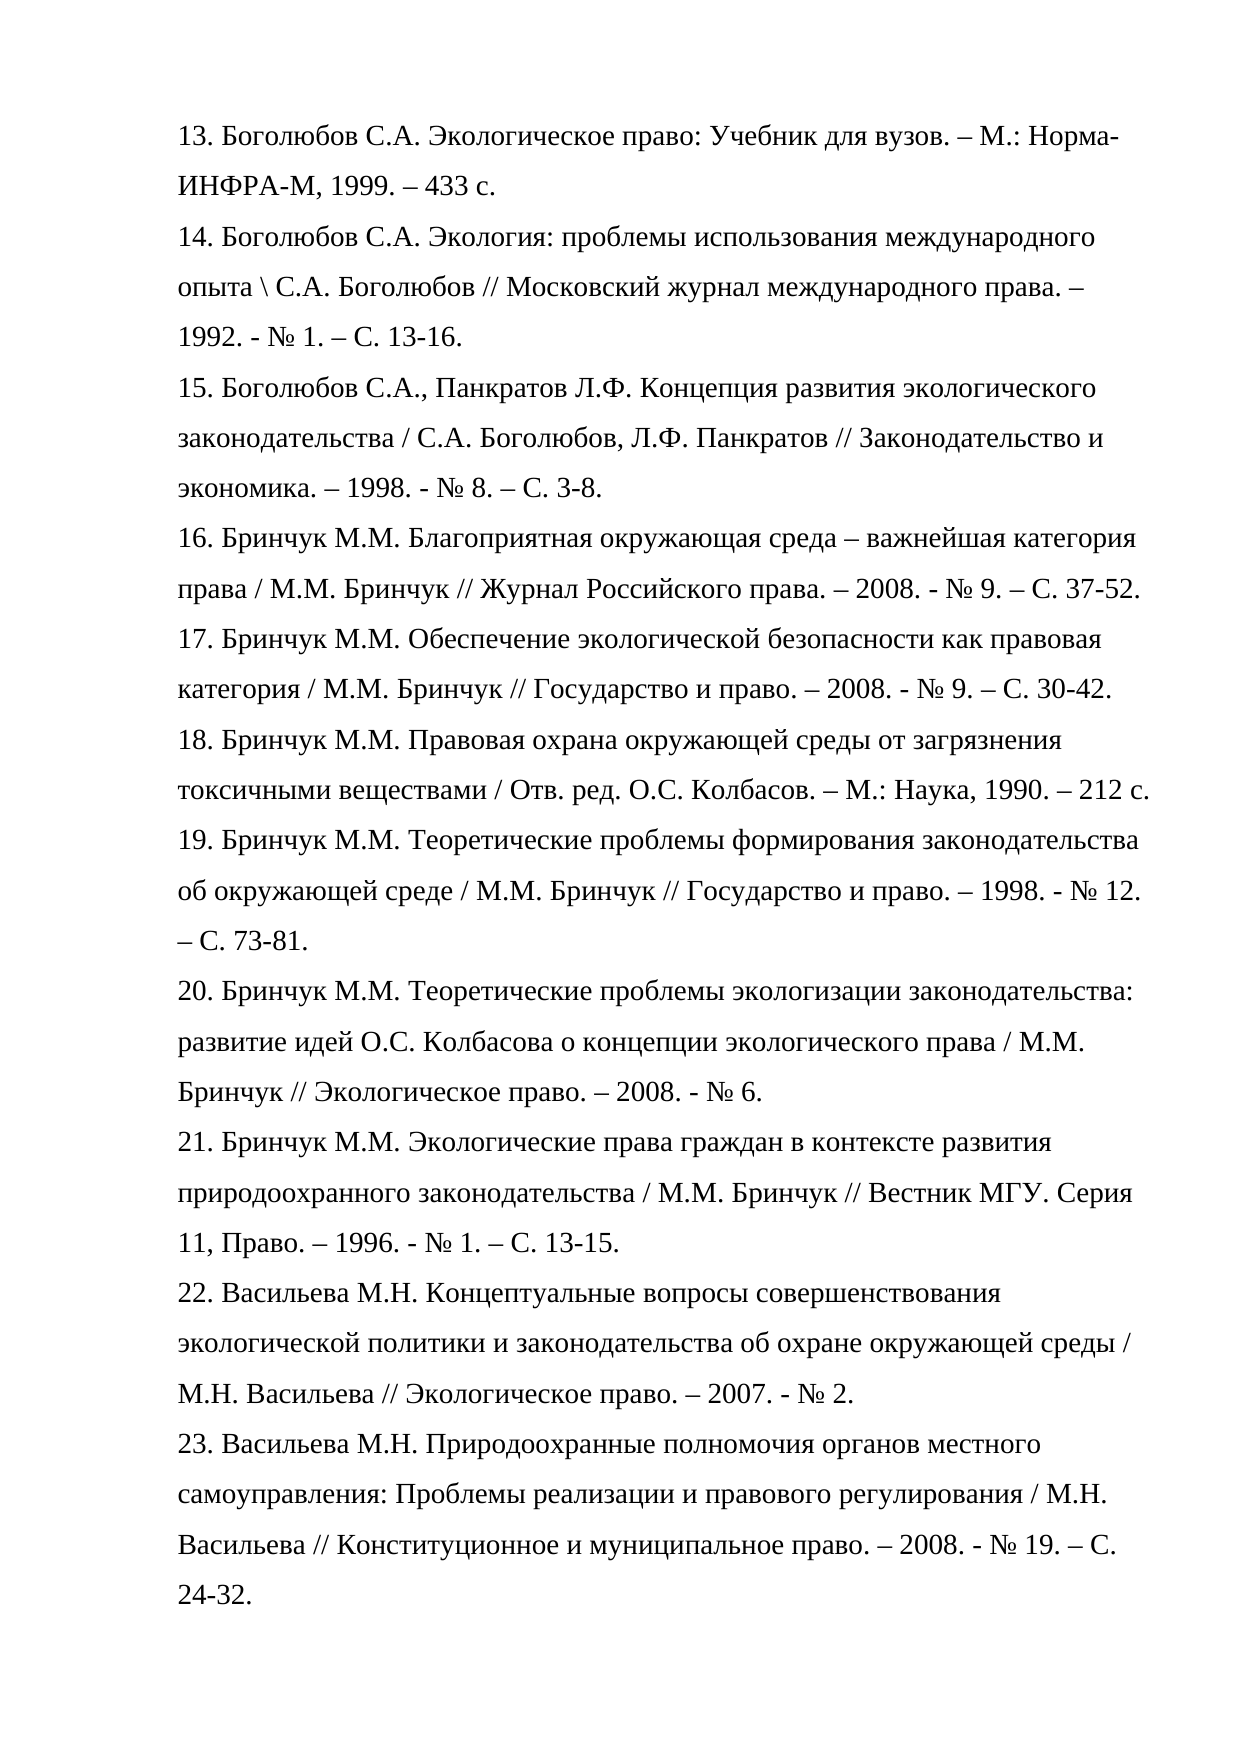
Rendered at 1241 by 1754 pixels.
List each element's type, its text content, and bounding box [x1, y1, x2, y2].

list Бринчук М.М. Обеспечение экологической безопасности как правовая категория / М.М. Бринчук // Государство и право. – 2008. - № 9. – С. 30-42. [177, 621, 1152, 705]
list Бринчук М.М. Теоретические проблемы формирования законодательства об окружающей среде / М.М. Бринчук // Государство и право. – 1998. - № 12. – С. 73-81. [177, 822, 1152, 957]
list Васильева М.Н. Концептуальные вопросы совершенствования экологической политики и законодательства об охране окружающей среды / М.Н. Васильева // Экологическое право. – 2007. - № 2. [177, 1275, 1152, 1409]
list Бринчук М.М. Теоретические проблемы экологизации законодательства: развитие идей О.С. Колбасова о концепции экологического права / М.М. Бринчук // Экологическое право. – 2008. - № 6. [177, 973, 1152, 1108]
list Боголюбов С.А., Панкратов Л.Ф. Концепция развития экологического законодательства / С.А. Боголюбов, Л.Ф. Панкратов // Законодательство и экономика. – 1998. - № 8. – С. 3-8. [177, 370, 1152, 504]
list Боголюбов С.А. Экология: проблемы использования международного опыта \ С.А. Боголюбов // Московский журнал международного права. – 1992. - № 1. – С. 13-16. [177, 219, 1152, 353]
list Бринчук М.М. Правовая охрана окружающей среды от загрязнения токсичными веществами / Отв. ред. О.С. Колбасов. – М.: Наука, 1990. – 212 с. [177, 722, 1152, 806]
list Васильева М.Н. Природоохранные полномочия органов местного самоуправления: Проблемы реализации и правового регулирования / М.Н. Васильева // Конституционное и муниципальное право. – 2008. - № 19. – С. 24-32. [177, 1426, 1152, 1611]
list Бринчук М.М. Благоприятная окружающая среда – важнейшая категория права / М.М. Бринчук // Журнал Российского права. – 2008. - № 9. – С. 37-52. [177, 521, 1152, 604]
list Бринчук М.М. Экологические права граждан в контексте развития природоохранного законодательства / М.М. Бринчук // Вестник МГУ. Серия 11, Право. – 1996. - № 1. – С. 13-15. [177, 1124, 1152, 1258]
list Боголюбов С.А. Экологическое право: Учебник для вузов. – М.: Норма-ИНФРА-М, 1999. – 433 с. [177, 118, 1152, 202]
